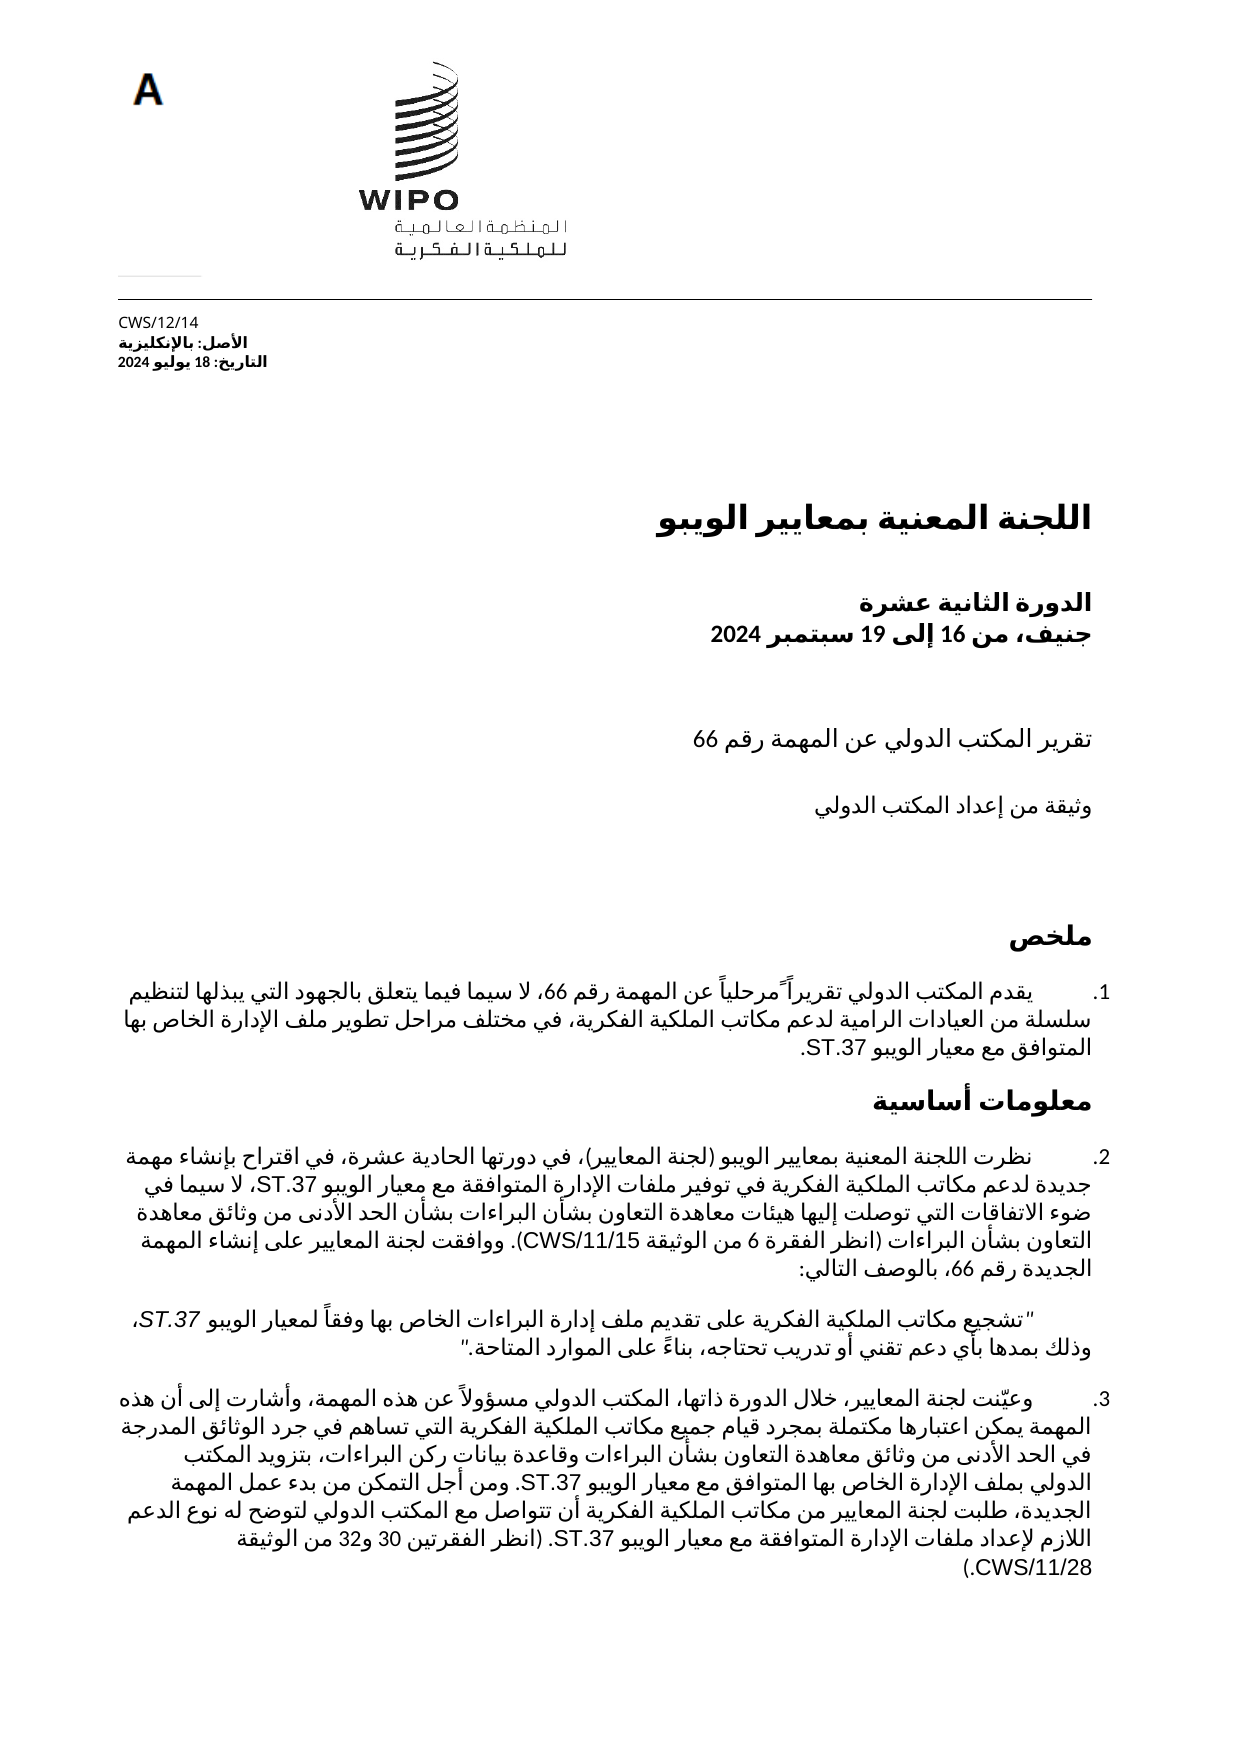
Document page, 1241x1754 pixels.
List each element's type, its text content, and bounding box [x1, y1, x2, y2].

text الأصل: بالإنكليزية [118, 333, 1092, 353]
subtitle ملخص [118, 919, 1092, 952]
picture [356, 58, 574, 267]
text نظرت اللجنة المعنية بمعايير الويبو (لجنة المعايير)، في دورتها الحادية عشرة، في اقتراح بإنشاء مهمة جديدة لدعم مكاتب الملكية الفكرية في توفير ملفات الإدارة المتوافقة مع معيار الويبو ST.37، لا سيما في ضوء الاتفاقات التي توصلت إليها هيئات معاهدة التعاون بشأن البراءات بشأن الحد الأدنى من وثائق معاهدة التعاون بشأن البراءات (انظر الفقرة 6 من الوثيقة CWS/11/15). ووافقت لجنة المعايير على إنشاء المهمة الجديدة رقم 66، بالوصف التالي: [118, 1142, 1092, 1283]
text التاريخ: 18 يوليو 2024 [118, 353, 1092, 372]
subtitle اللجنة المعنية بمعايير الويبو [118, 497, 1092, 537]
text وعيّنت لجنة المعايير، خلال الدورة ذاتها، المكتب الدولي مسؤولاً عن هذه المهمة، وأشارت إلى أن هذه المهمة يمكن اعتبارها مكتملة بمجرد قيام جميع مكاتب الملكية الفكرية التي تساهم في جرد الوثائق المدرجة في الحد الأدنى من وثائق معاهدة التعاون بشأن البراءات وقاعدة بيانات ركن البراءات، بتزويد المكتب الدولي بملف الإدارة الخاص بها المتوافق مع معيار الويبو ST.37. ومن أجل التمكن من بدء عمل المهمة الجديدة، طلبت لجنة المعايير من مكاتب الملكية الفكرية أن تتواصل مع المكتب الدولي لتوضح له نوع الدعم اللازم لإعداد ملفات الإدارة المتوافقة مع معيار الويبو ST.37. (انظر الفقرتين 30 و32 من الوثيقة CWS/11/28.) [118, 1384, 1092, 1581]
picture [118, 58, 203, 278]
text وثيقة من إعداد المكتب الدولي [118, 791, 1092, 819]
text جنيف، من 16 إلى 19 سبتمبر 2024 [118, 618, 1092, 648]
subtitle معلومات أساسية [118, 1084, 1092, 1117]
list "تشجيع مكاتب الملكية الفكرية على تقديم ملف إدارة البراءات الخاص بها وفقاً لمعيار الويبو ST.37، وذلك بمدها بأي دعم تقني أو تدريب تحتاجه، بناءً على الموارد المتاحة." [118, 1306, 1092, 1362]
text يقدم المكتب الدولي تقريراً ًمرحلياً عن المهمة رقم 66، لا سيما فيما يتعلق بالجهود التي يبذلها لتنظيم سلسلة من العيادات الرامية لدعم مكاتب الملكية الفكرية، في مختلف مراحل تطوير ملف الإدارة الخاص بها المتوافق مع معيار الويبو ST.37. [118, 977, 1092, 1062]
text الدورة الثانية عشرة [118, 587, 1092, 618]
text CWS/12/14 [118, 312, 1092, 333]
text تقرير المكتب الدولي عن المهمة رقم 66 [118, 723, 1092, 754]
